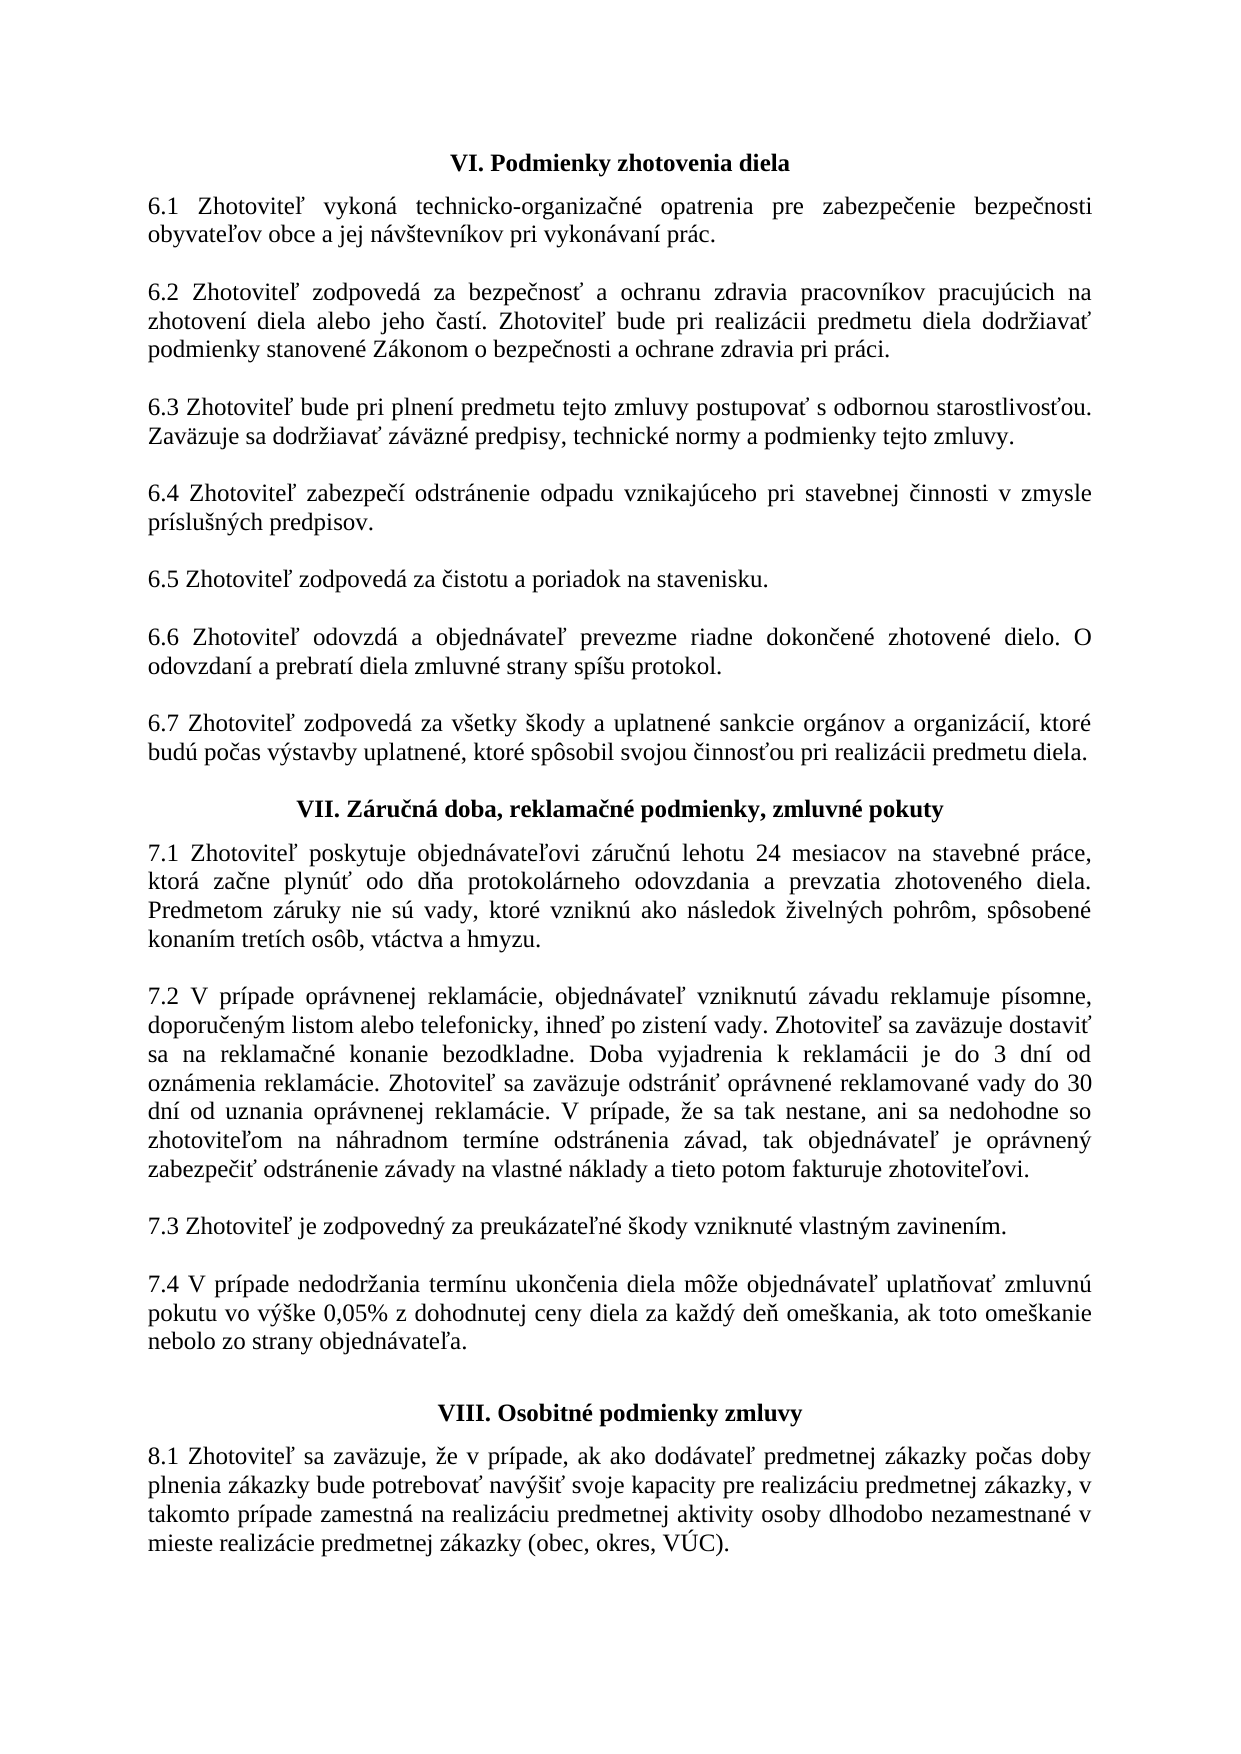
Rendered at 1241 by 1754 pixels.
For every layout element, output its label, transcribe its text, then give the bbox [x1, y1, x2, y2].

text VII. Záručná doba, reklamačné podmienky, zmluvné pokuty [148, 794, 1093, 823]
text 6.3 Zhotoviteľ bude pri plnení predmetu tejto zmluvy postupovať s odbornou starostlivosťou. Zaväzuje sa dodržiavať záväzné predpisy, technické normy a podmienky tejto zmluvy. [148, 392, 1093, 449]
text 7.2 V prípade oprávnenej reklamácie, objednávateľ vzniknutú závadu reklamuje písomne, doporučeným listom alebo telefonicky, ihneď po zistení vady. Zhotoviteľ sa zaväzuje dostaviť sa na reklamačné konanie bezodkladne. Doba vyjadrenia k reklamácii je do 3 dní od oznámenia reklamácie. Zhotoviteľ sa zaväzuje odstrániť oprávnené reklamované vady do 30 dní od uznania oprávnenej reklamácie. V prípade, že sa tak nestane, ani sa nedohodne so zhotoviteľom na náhradnom termíne odstránenia závad, tak objednávateľ je oprávnený zabezpečiť odstránenie závady na vlastné náklady a tieto potom fakturuje zhotoviteľovi. [148, 981, 1093, 1183]
text VI. Podmienky zhotovenia diela [148, 148, 1093, 176]
text 6.2 Zhotoviteľ zodpovedá za bezpečnosť a ochranu zdravia pracovníkov pracujúcich na zhotovení diela alebo jeho častí. Zhotoviteľ bude pri realizácii predmetu diela dodržiavať podmienky stanovené Zákonom o bezpečnosti a ochrane zdravia pri práci. [148, 277, 1093, 363]
text 6.6 Zhotoviteľ odovzdá a objednávateľ prevezme riadne dokončené zhotovené dielo. O odovzdaní a prebratí diela zmluvné strany spíšu protokol. [148, 622, 1093, 679]
text 8.1 Zhotoviteľ sa zaväzuje, že v prípade, ak ako dodávateľ predmetnej zákazky počas doby plnenia zákazky bude potrebovať navýšiť svoje kapacity pre realizáciu predmetnej zákazky, v takomto prípade zamestná na realizáciu predmetnej aktivity osoby dlhodobo nezamestnané v mieste realizácie predmetnej zákazky (obec, okres, VÚC). [148, 1441, 1093, 1556]
text 6.1 Zhotoviteľ vykoná technicko-organizačné opatrenia pre zabezpečenie bezpečnosti obyvateľov obce a jej návštevníkov pri vykonávaní prác. [148, 191, 1093, 248]
text 6.4 Zhotoviteľ zabezpečí odstránenie odpadu vznikajúceho pri stavebnej činnosti v zmysle príslušných predpisov. [148, 478, 1093, 536]
text 6.5 Zhotoviteľ zodpovedá za čistotu a poriadok na stavenisku. [148, 564, 1093, 593]
text 7.3 Zhotoviteľ je zodpovedný za preukázateľné škody vzniknuté vlastným zavinením. [148, 1211, 1093, 1240]
text 6.7 Zhotoviteľ zodpovedá za všetky škody a uplatnené sankcie orgánov a organizácií, ktoré budú počas výstavby uplatnené, ktoré spôsobil svojou činnosťou pri realizácii predmetu diela. [148, 708, 1093, 766]
text VIII. Osobitné podmienky zmluvy [148, 1398, 1093, 1427]
text 7.1 Zhotoviteľ poskytuje objednávateľovi záručnú lehotu 24 mesiacov na stavebné práce, ktorá začne plynúť odo dňa protokolárneho odovzdania a prevzatia zhotoveného diela. Predmetom záruky nie sú vady, ktoré vzniknú ako následok živelných pohrôm, spôsobené konaním tretích osôb, vtáctva a hmyzu. [148, 838, 1093, 953]
text 7.4 V prípade nedodržania termínu ukončenia diela môže objednávateľ uplatňovať zmluvnú pokutu vo výške 0,05% z dohodnutej ceny diela za každý deň omeškania, ak toto omeškanie nebolo zo strany objednávateľa. [148, 1269, 1093, 1355]
